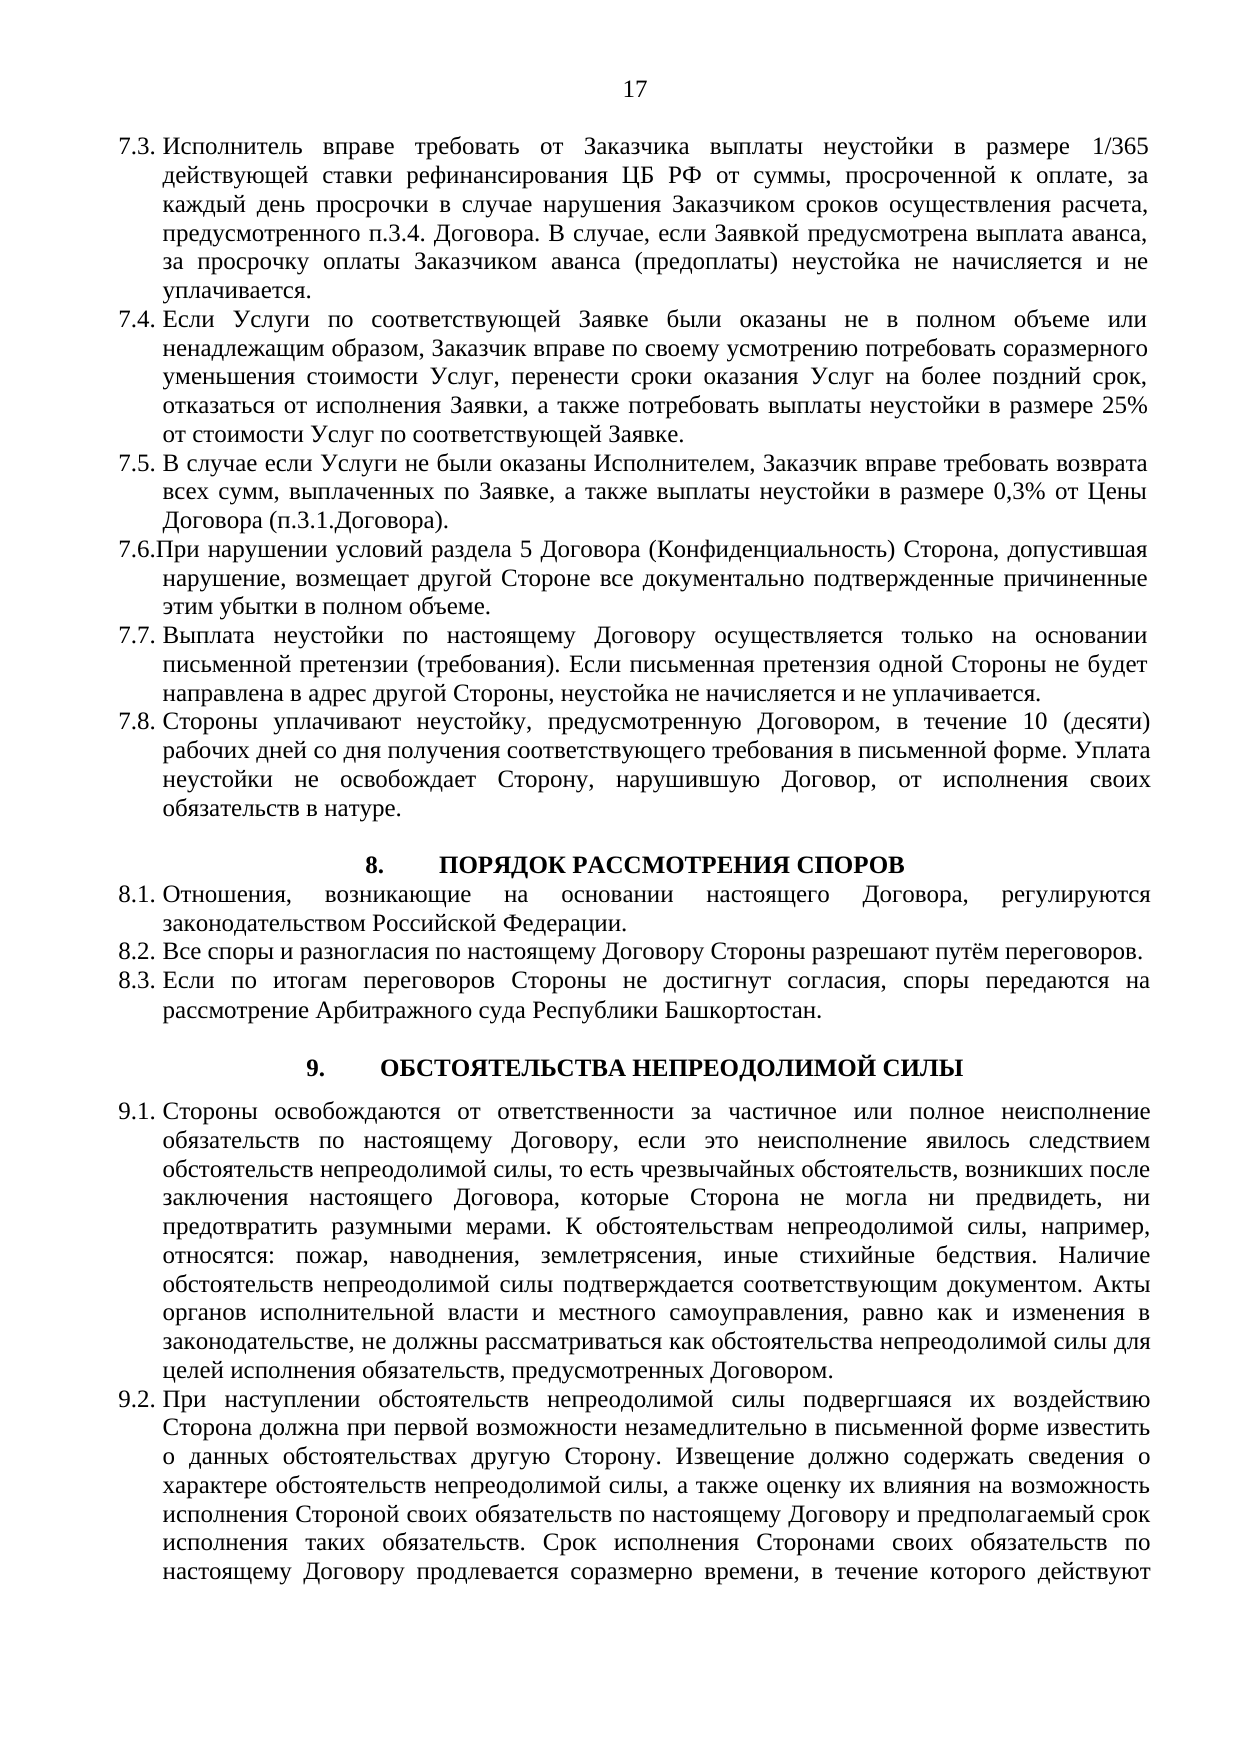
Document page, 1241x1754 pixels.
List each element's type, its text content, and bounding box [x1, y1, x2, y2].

text 8.3. Если по итогам переговоров Стороны не достигнут согласия, споры передаются на рассмотрение Арбитражного суда Республики Башкортостан. [118, 965, 1152, 1024]
text 7.6.При нарушении условий раздела 5 Договора (Конфиденциальность) Сторона, допустившая нарушение, возмещает другой Стороне все документально подтвержденные причиненные этим убытки в полном объеме. [118, 534, 1149, 620]
text 7.8. Стороны уплачивают неустойку, предусмотренную Договором, в течение 10 (десяти) рабочих дней со дня получения соответствующего требования в письменной форме. Уплата неустойки не освобождает Сторону, нарушившую Договор, от исполнения своих обязательств в натуре. [118, 706, 1152, 821]
text 9.1. Стороны освобождаются от ответственности за частичное или полное неисполнение обязательств по настоящему Договору, если это неисполнение явилось следствием обстоятельств непреодолимой силы, то есть чрезвычайных обстоятельств, возникших после заключения настоящего Договора, которые Сторона не могла ни предвидеть, ни предотвратить разумными мерами. К обстоятельствам непреодолимой силы, например, относятся: пожар, наводнения, землетрясения, иные стихийные бедствия. Наличие обстоятельств непреодолимой силы подтверждается соответствующим документом. Акты органов исполнительной власти и местного самоуправления, равно как и изменения в законодательстве, не должны рассматриваться как обстоятельства непреодолимой силы для целей исполнения обязательств, предусмотренных Договором. [118, 1096, 1152, 1384]
text 7.3. Исполнитель вправе требовать от Заказчика выплаты неустойки в размере 1/365 действующей ставки рефинансирования ЦБ РФ от суммы, просроченной к оплате, за каждый день просрочки в случае нарушения Заказчиком сроков осуществления расчета, предусмотренного п.3.4. Договора. В случае, если Заявкой предусмотрена выплата аванса, за просрочку оплаты Заказчиком аванса (предоплаты) неустойка не начисляется и не уплачивается. [118, 131, 1149, 304]
text 7.7. Выплата неустойки по настоящему Договору осуществляется только на основании письменной претензии (требования). Если письменная претензия одной Стороны не будет направлена в адрес другой Стороны, неустойка не начисляется и не уплачивается. [118, 620, 1149, 706]
text 9. ОБСТОЯТЕЛЬСТВА НЕПРЕОДОЛИМОЙ СИЛЫ [118, 1053, 1152, 1082]
text 8. ПОРЯДОК РАССМОТРЕНИЯ СПОРОВ [118, 850, 1152, 879]
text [118, 1384, 1152, 1585]
text 8.1. Отношения, возникающие на основании настоящего Договора, регулируются законодательством Российской Федерации. [118, 879, 1152, 936]
text 8.2. Все споры и разногласия по настоящему Договору Стороны разрешают путём переговоров. [118, 936, 1152, 965]
text 7.5. В случае если Услуги не были оказаны Исполнителем, Заказчик вправе требовать возврата всех сумм, выплаченных по Заявке, а также выплаты неустойки в размере 0,3% от Цены Договора (п.3.1.Договора). [118, 448, 1149, 534]
text 7.4. Если Услуги по соответствующей Заявке были оказаны не в полном объеме или ненадлежащим образом, Заказчик вправе по своему усмотрению потребовать соразмерного уменьшения стоимости Услуг, перенести сроки оказания Услуг на более поздний срок, отказаться от исполнения Заявки, а также потребовать выплаты неустойки в размере 25% от стоимости Услуг по соответствующей Заявке. [118, 304, 1149, 448]
